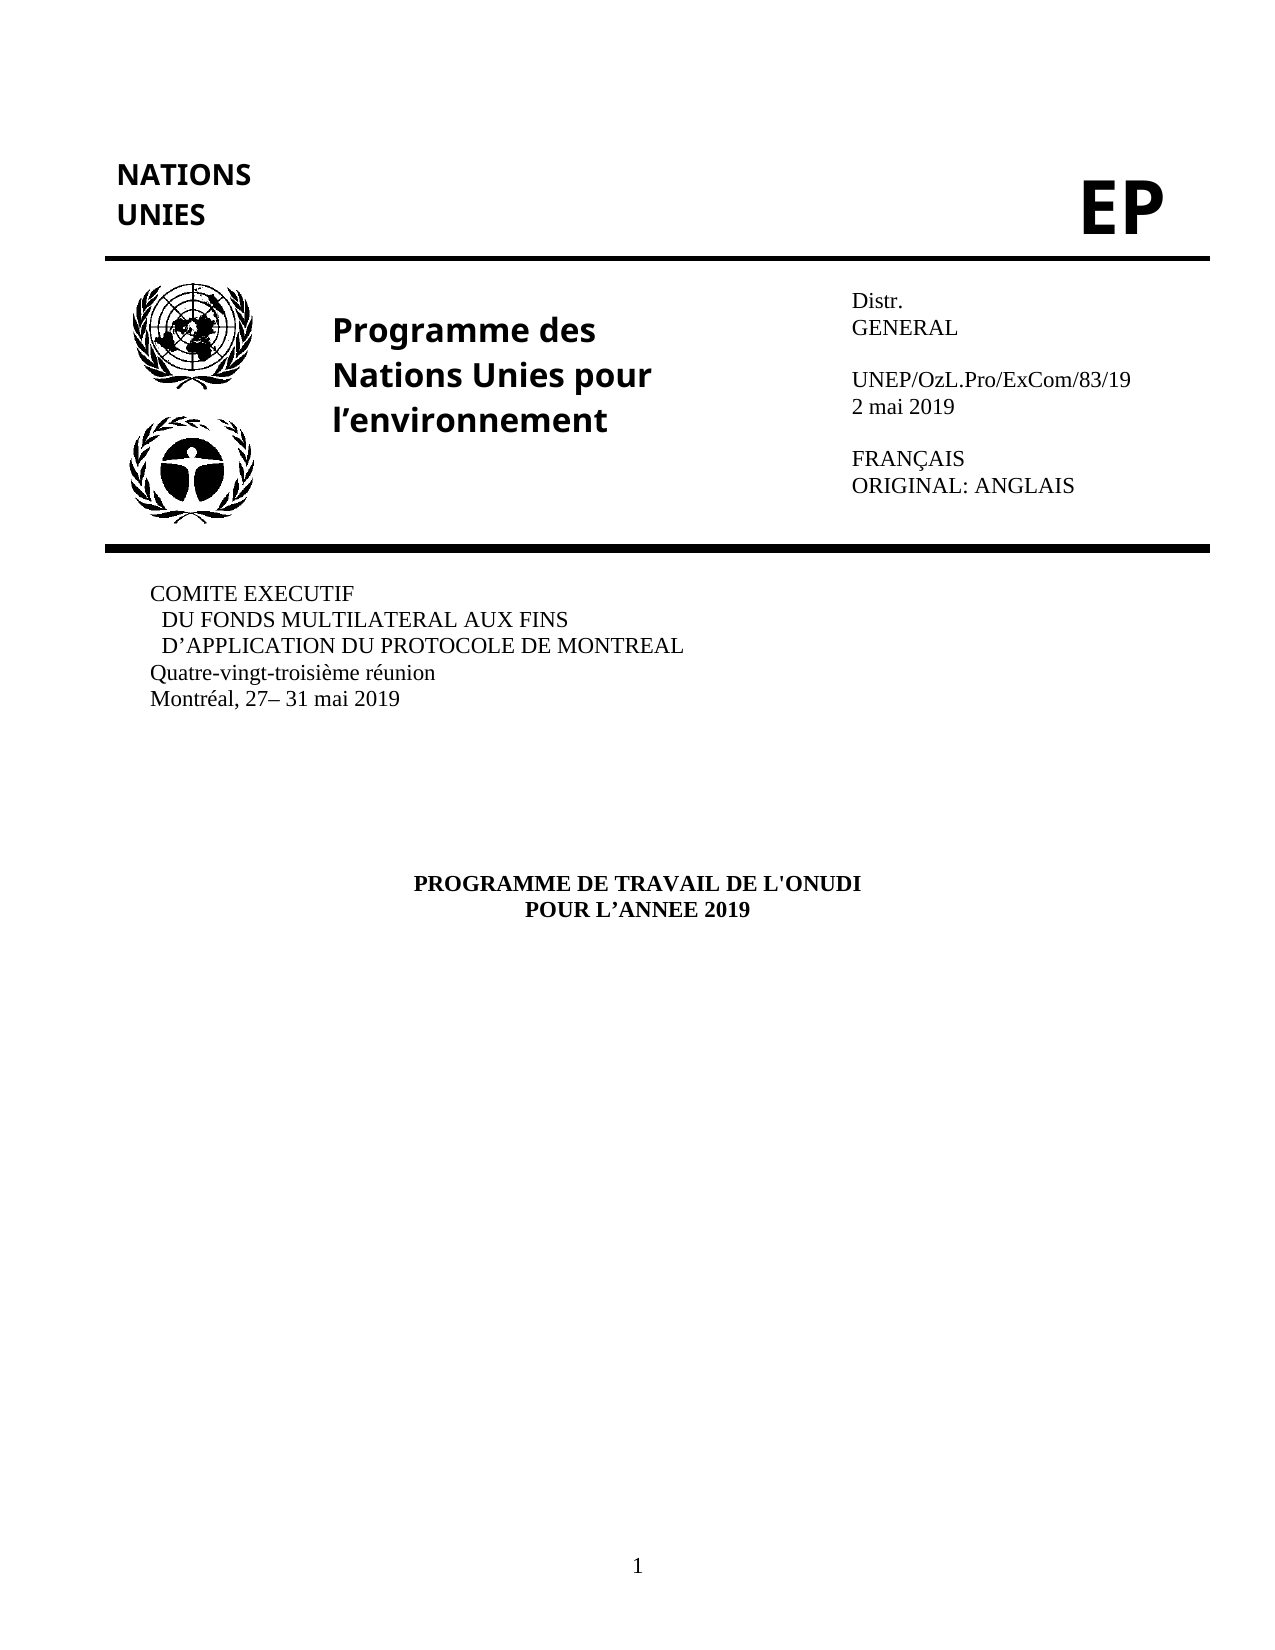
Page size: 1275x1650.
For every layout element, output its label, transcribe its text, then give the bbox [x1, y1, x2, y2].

picture [125, 411, 257, 528]
text Montréal, 27– 31 mai 2019 [150, 685, 1125, 711]
table_cell [105, 261, 321, 544]
text PROGRAMME DE TRAVAIL DE L'ONUDI [150, 869, 1125, 896]
table_header NATIONS UNIES [105, 154, 840, 256]
table_header EP [840, 154, 1210, 256]
table_cell Distr. GENERAL UNEP/OzL.Pro/ExCom/83/19 2 mai 2019 FRANÇAIS ORIGINAL: ANGLAIS [840, 261, 1210, 544]
text COMITE EXECUTIF DU FONDS MULTILATERAL AUX FINS D’APPLICATION DU PROTOCOLE DE MONTREAL Quatre-vingt-troisième réunion [150, 580, 1125, 685]
table_cell Programme des Nations Unies pour l’environnement [321, 261, 840, 544]
text POUR L’ANNEE 2019 [150, 896, 1125, 922]
